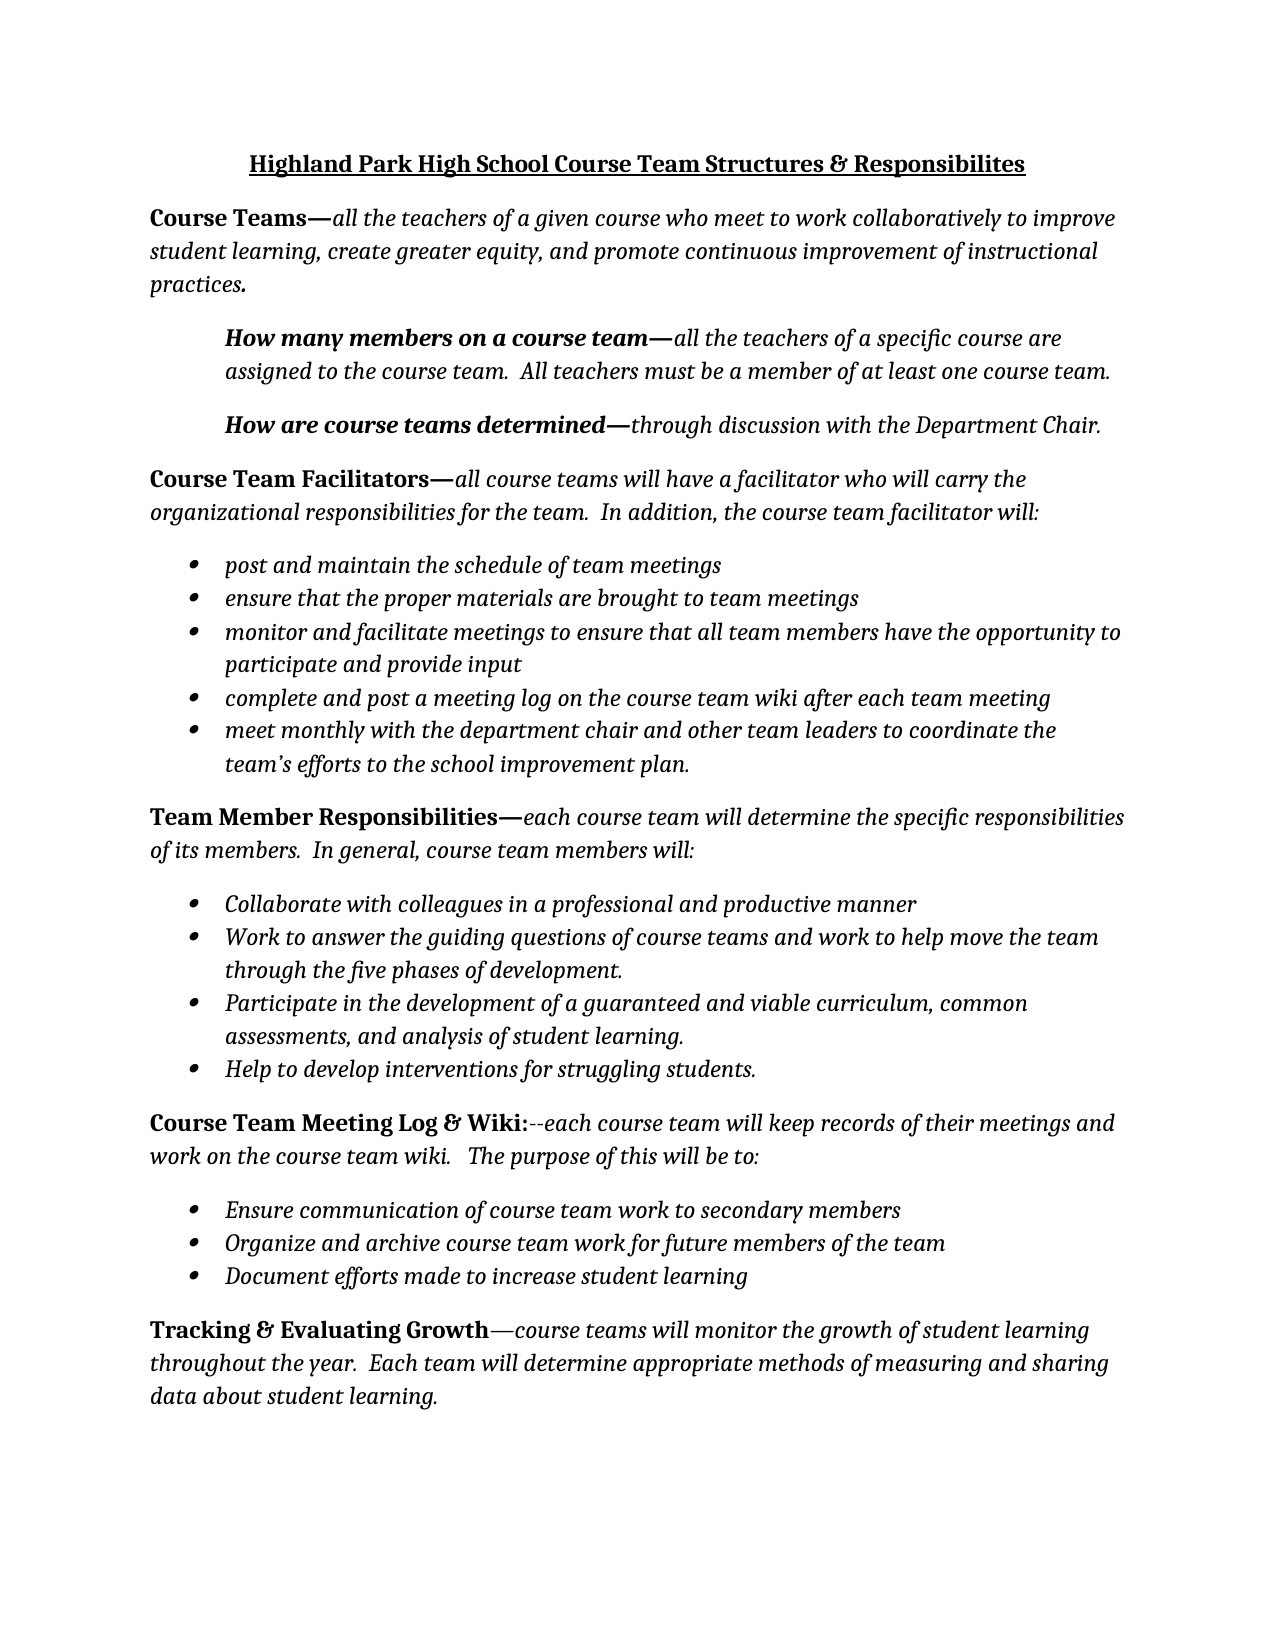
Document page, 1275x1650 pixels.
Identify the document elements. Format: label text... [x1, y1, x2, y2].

list meet monthly with the department chair and other team leaders to coordinate the team’s efforts to the school improvement plan. [187, 716, 1125, 778]
list monitor and facilitate meetings to ensure that all team members have the opportunity to participate and provide input [187, 617, 1125, 679]
text Course Team Facilitators—all course teams will have a facilitator who will carry the organizational responsibilities for the team. In addition, the course team facilitator will: [150, 464, 1125, 526]
text Team Member Responsibilities—each course team will determine the specific responsibilities of its members. In general, course team members will: [150, 803, 1125, 865]
list Help to develop interventions for struggling students. [187, 1055, 1125, 1084]
list Document efforts made to increase student learning [187, 1262, 1125, 1291]
text How are course teams determined—through discussion with the Department Chair. [225, 411, 1125, 439]
list Collaborate with colleagues in a professional and productive manner [187, 890, 1125, 919]
list post and maintain the schedule of team meetings [187, 551, 1125, 580]
list ensure that the proper materials are brought to team meetings [187, 584, 1125, 613]
list Ensure communication of course team work to secondary members [187, 1196, 1125, 1225]
text Course Teams—all the teachers of a given course who meet to work collaboratively to improve student learning, create greater equity, and promote continuous improvement of instructional practices. [150, 204, 1125, 299]
text Highland Park High School Course Team Structures & Responsibilites [150, 150, 1125, 179]
text How many members on a course team—all the teachers of a specific course are assigned to the course team. All teachers must be a member of at least one course team. [225, 324, 1125, 386]
list complete and post a meeting log on the course team wiki after each team meeting [187, 683, 1125, 712]
list Participate in the development of a guaranteed and viable curriculum, common assessments, and analysis of student learning. [187, 989, 1125, 1051]
list Work to answer the guiding questions of course teams and work to help move the team through the five phases of development. [187, 923, 1125, 985]
text Tracking & Evaluating Growth—course teams will monitor the growth of student learning throughout the year. Each team will determine appropriate methods of measuring and sharing data about student learning. [150, 1316, 1125, 1411]
text Course Team Meeting Log & Wiki:--each course team will keep records of their meetings and work on the course team wiki. The purpose of this will be to: [150, 1109, 1125, 1171]
list Organize and archive course team work for future members of the team [187, 1229, 1125, 1258]
